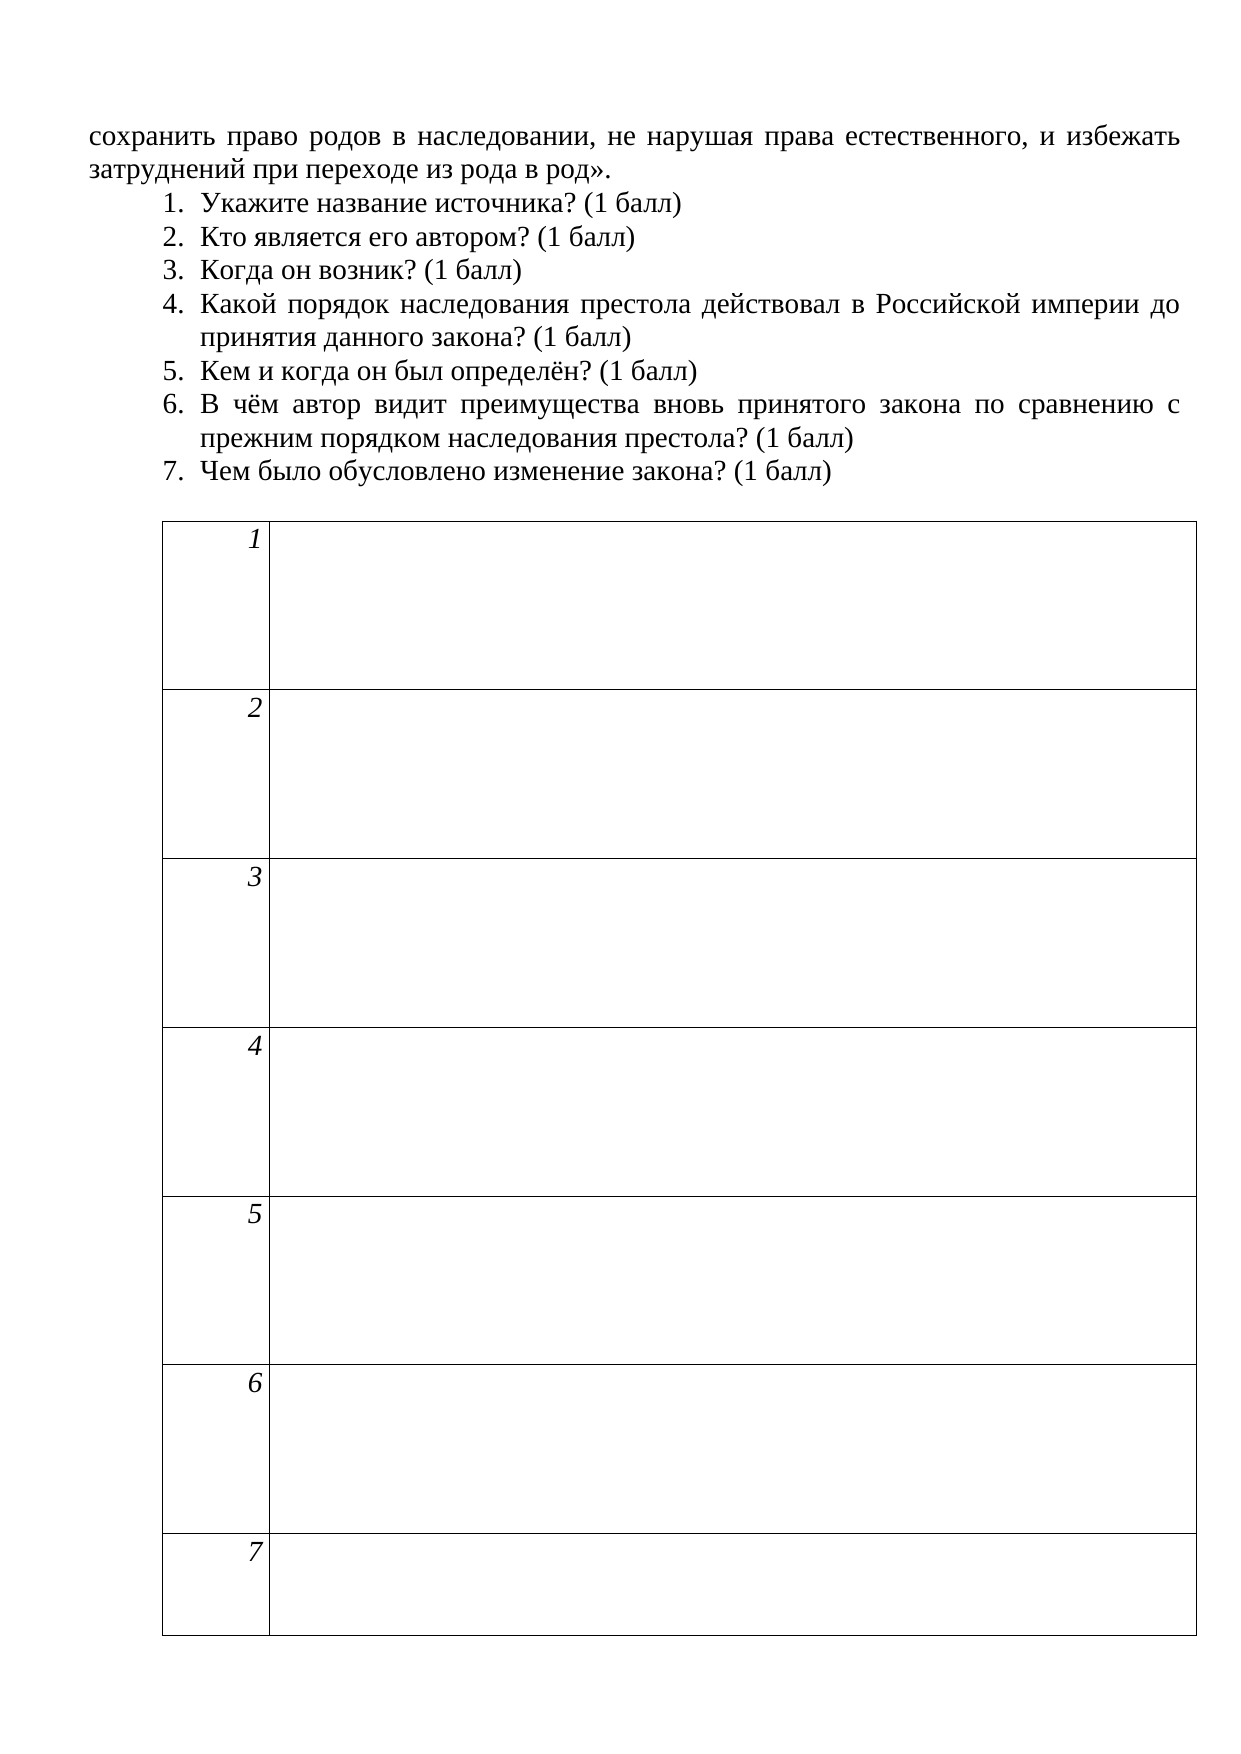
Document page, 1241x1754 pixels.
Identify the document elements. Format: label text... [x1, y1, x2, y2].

table_cell [270, 690, 1196, 858]
list Кем и когда он был определён? (1 балл) [162, 353, 1181, 386]
table_cell [270, 1197, 1196, 1364]
table_cell 4 [163, 1028, 269, 1196]
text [89, 118, 1181, 185]
list Какой порядок наследования престола действовал в Российской империи до принятия данного закона? (1 балл) [162, 286, 1181, 353]
table_cell [270, 1365, 1196, 1533]
table_header 1 [163, 522, 269, 689]
list Когда он возник? (1 балл) [162, 252, 1181, 286]
table_cell 7 [163, 1534, 269, 1635]
table_cell 3 [163, 859, 269, 1027]
table_cell [270, 859, 1196, 1027]
table_header [270, 522, 1196, 689]
table_cell 5 [163, 1197, 269, 1364]
table_cell [270, 1534, 1196, 1635]
table_cell 6 [163, 1365, 269, 1533]
list В чём автор видит преимущества вновь принятого закона по сравнению с прежним порядком наследования престола? (1 балл) [162, 386, 1181, 453]
table_cell 2 [163, 690, 269, 858]
table_cell [270, 1028, 1196, 1196]
list Чем было обусловлено изменение закона? (1 балл) [162, 453, 1181, 487]
list Укажите название источника? (1 балл) [162, 185, 1181, 219]
list Кто является его автором? (1 балл) [162, 219, 1181, 252]
